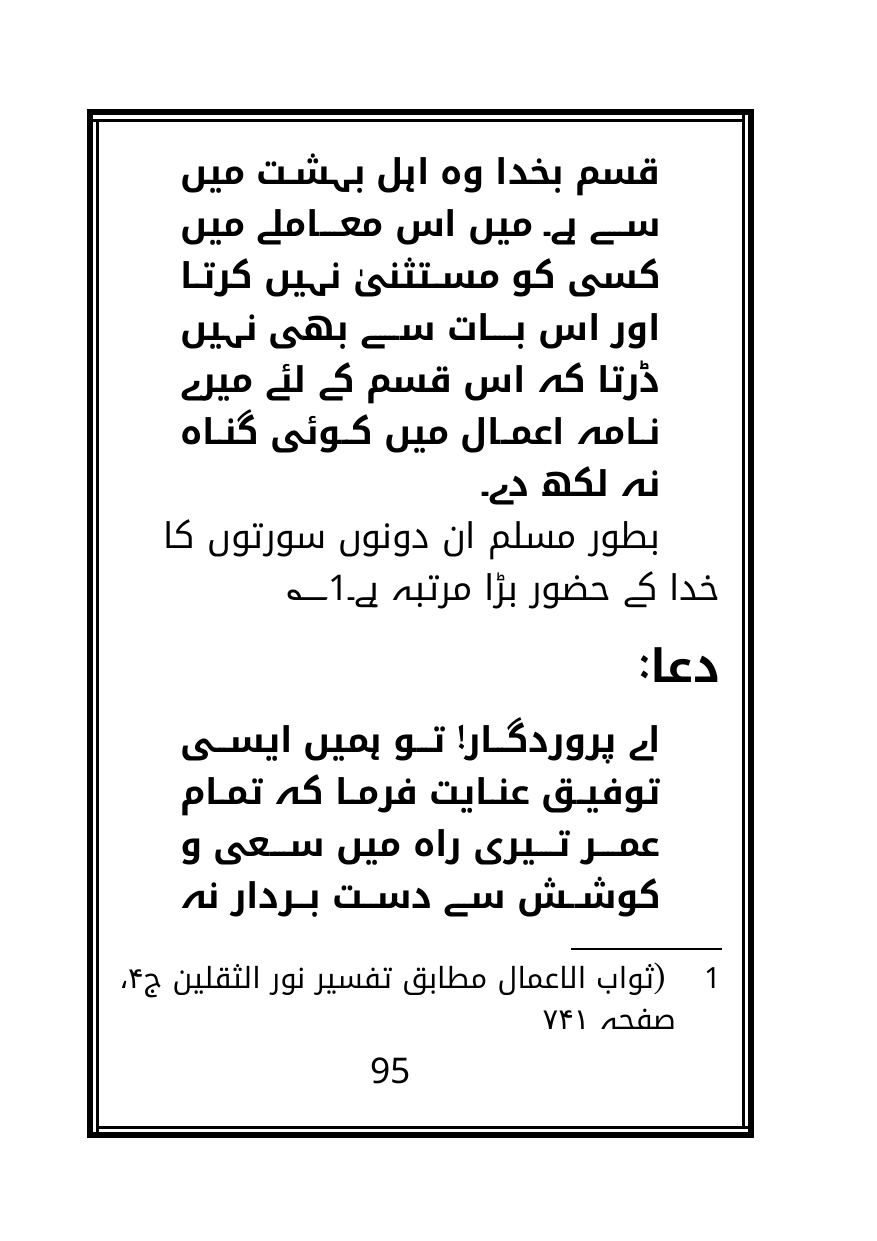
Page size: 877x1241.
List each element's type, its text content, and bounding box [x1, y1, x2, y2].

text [180, 142, 661, 507]
text بطور مسلم ان دونوں سورتوں کا خدا کے حضور بڑا مرتبہ ہے۔؎ [120, 507, 721, 611]
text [180, 711, 661, 919]
subtitle دعا: [120, 624, 721, 711]
